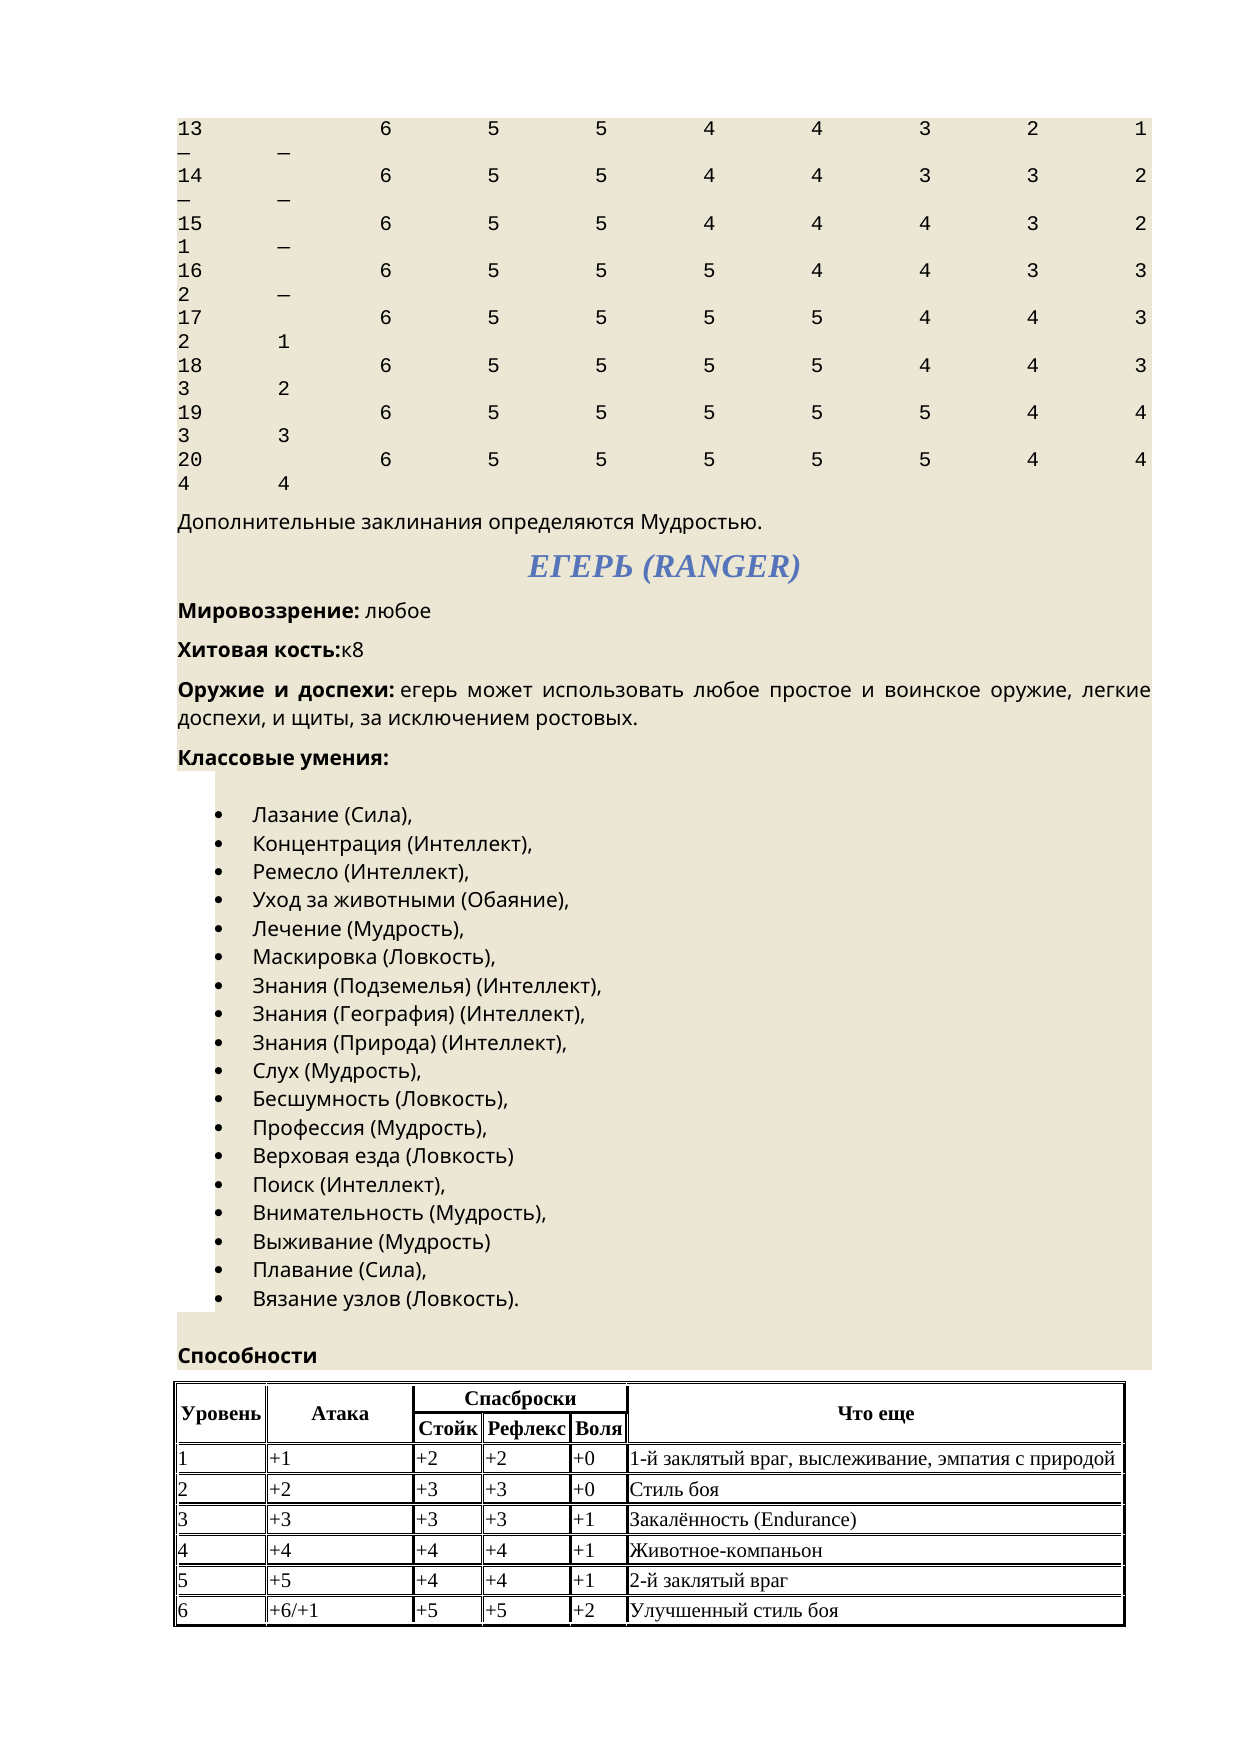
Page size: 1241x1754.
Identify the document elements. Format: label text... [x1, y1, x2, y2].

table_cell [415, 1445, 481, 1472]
text 15 6 5 5 4 4 4 3 2 1 — [177, 213, 1152, 260]
list Вязание узлов (Ловкость). [215, 1284, 1152, 1312]
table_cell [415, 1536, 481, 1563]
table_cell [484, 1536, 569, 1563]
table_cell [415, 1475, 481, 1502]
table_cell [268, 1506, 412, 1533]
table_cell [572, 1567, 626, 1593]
text Оружие и доспехи: егерь может использовать любое простое и воинское оружие, легкие доспехи, и щиты, за исключением ростовых. [177, 675, 1152, 732]
text 13 6 5 5 4 4 3 2 1 — — [177, 118, 1152, 165]
list Маскировка (Ловкость), [215, 942, 1152, 971]
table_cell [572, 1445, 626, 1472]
text Дополнительные заклинания определяются Мудростью. [177, 507, 1152, 536]
text 20 6 5 5 5 5 5 4 4 4 4 [177, 449, 1152, 496]
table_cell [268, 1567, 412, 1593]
text 14 6 5 5 4 4 3 3 2 — — [177, 165, 1152, 213]
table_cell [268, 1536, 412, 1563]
text Классовые умения: [177, 743, 1152, 771]
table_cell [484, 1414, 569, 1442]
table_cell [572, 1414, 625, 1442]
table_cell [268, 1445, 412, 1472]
text Способности [177, 1341, 1152, 1370]
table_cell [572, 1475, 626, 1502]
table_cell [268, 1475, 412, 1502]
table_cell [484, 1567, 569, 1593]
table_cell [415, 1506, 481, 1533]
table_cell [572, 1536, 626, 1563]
list Профессия (Мудрость), [215, 1113, 1152, 1141]
list Знания (Природа) (Интеллект), [215, 1028, 1152, 1056]
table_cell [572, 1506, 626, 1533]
list Концентрация (Интеллект), [215, 829, 1152, 857]
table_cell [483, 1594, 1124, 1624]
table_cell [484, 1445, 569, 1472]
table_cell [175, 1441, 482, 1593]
list Знания (География) (Интеллект), [215, 999, 1152, 1028]
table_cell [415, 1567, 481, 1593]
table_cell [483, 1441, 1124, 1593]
text 16 6 5 5 5 4 4 3 3 2 — [177, 260, 1152, 307]
text 17 6 5 5 5 5 4 4 3 2 1 [177, 307, 1152, 354]
list Лазание (Сила), [215, 800, 1152, 829]
list Плавание (Сила), [215, 1255, 1152, 1284]
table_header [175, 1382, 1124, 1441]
text Мировоззрение: любое [177, 596, 1152, 624]
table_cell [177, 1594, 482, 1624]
text 19 6 5 5 5 5 5 4 4 3 3 [177, 402, 1152, 449]
list Знания (Подземелья) (Интеллект), [215, 971, 1152, 999]
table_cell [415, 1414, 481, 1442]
list Внимательность (Мудрость), [215, 1198, 1152, 1227]
list Ремесло (Интеллект), [215, 857, 1152, 886]
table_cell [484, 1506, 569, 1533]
list Слух (Мудрость), [215, 1056, 1152, 1084]
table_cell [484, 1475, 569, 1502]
list Бесшумность (Ловкость), [215, 1084, 1152, 1113]
list Верховая езда (Ловкость) [215, 1141, 1152, 1170]
list Поиск (Интеллект), [215, 1170, 1152, 1198]
text ЕГЕРЬ (RANGER) [177, 547, 1152, 585]
text Хитовая кость:к8 [177, 635, 1152, 664]
text 18 6 5 5 5 5 4 4 3 3 2 [177, 354, 1152, 402]
list Лечение (Мудрость), [215, 914, 1152, 942]
list Выживание (Мудрость) [215, 1227, 1152, 1255]
list Уход за животными (Обаяние), [215, 886, 1152, 914]
